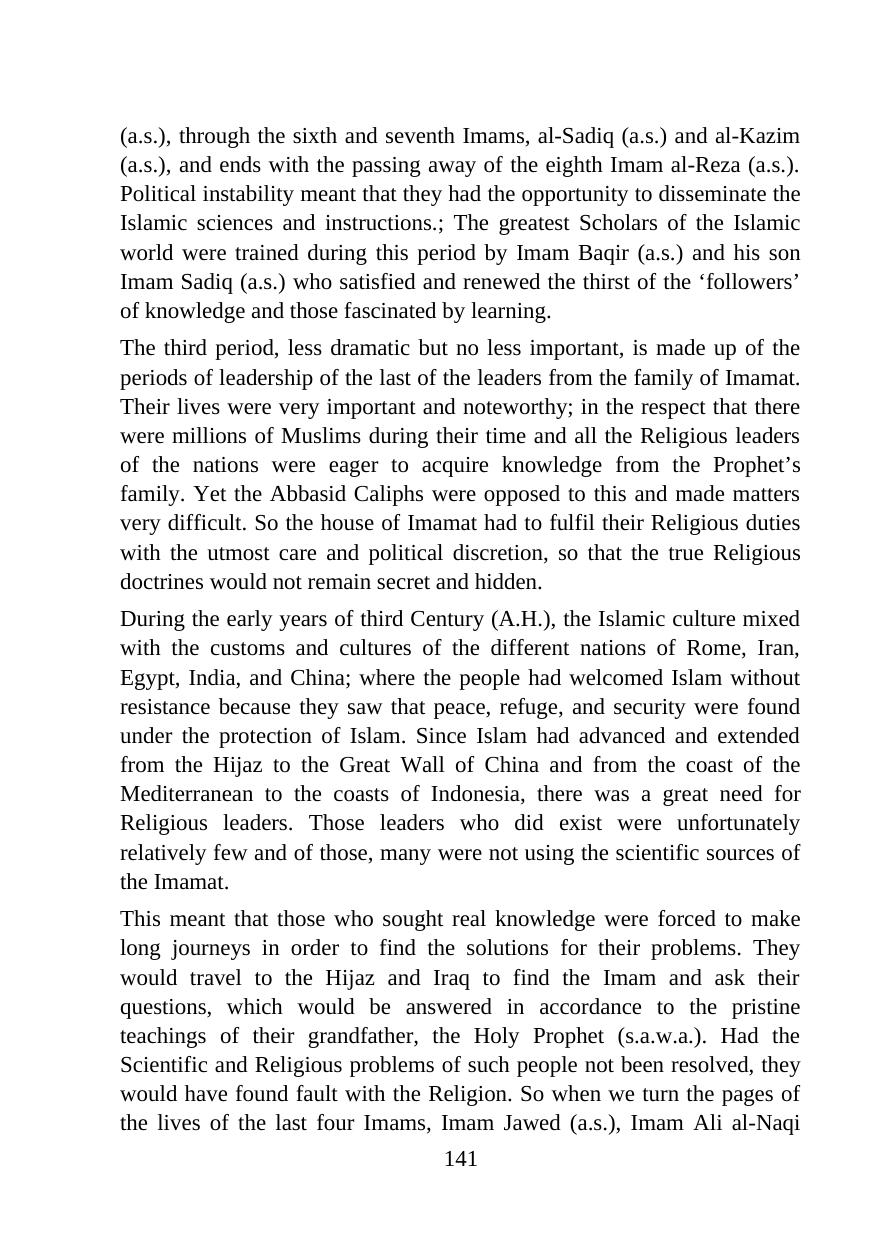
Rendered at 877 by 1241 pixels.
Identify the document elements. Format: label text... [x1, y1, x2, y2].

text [120, 903, 802, 1137]
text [120, 120, 802, 324]
text During the early years of third Century (A.H.), the Islamic culture mixed with the customs and cultures of the different nations of Rome, Iran, Egypt, India, and China; where the people had welcomed Islam without resistance because they saw that peace, refuge, and security were found under the protection of Islam. Since Islam had advanced and extended from the Hijaz to the Great Wall of China and from the coast of the Mediterranean to the coasts of Indonesia, there was a great need for Religious leaders. Those leaders who did exist were unfortunately relatively few and of those, many were not using the scientific sources of the Imamat. [120, 603, 802, 895]
text The third period, less dramatic but no less important, is made up of the periods of leadership of the last of the leaders from the family of Imamat. Their lives were very important and noteworthy; in the respect that there were millions of Muslims during their time and all the Religious leaders of the nations were eager to acquire knowledge from the Prophet’s family. Yet the Abbasid Caliphs were opposed to this and made matters very difficult. So the house of Imamat had to fulfil their Religious duties with the utmost care and political discretion, so that the true Religious doctrines would not remain secret and hidden. [120, 332, 802, 595]
